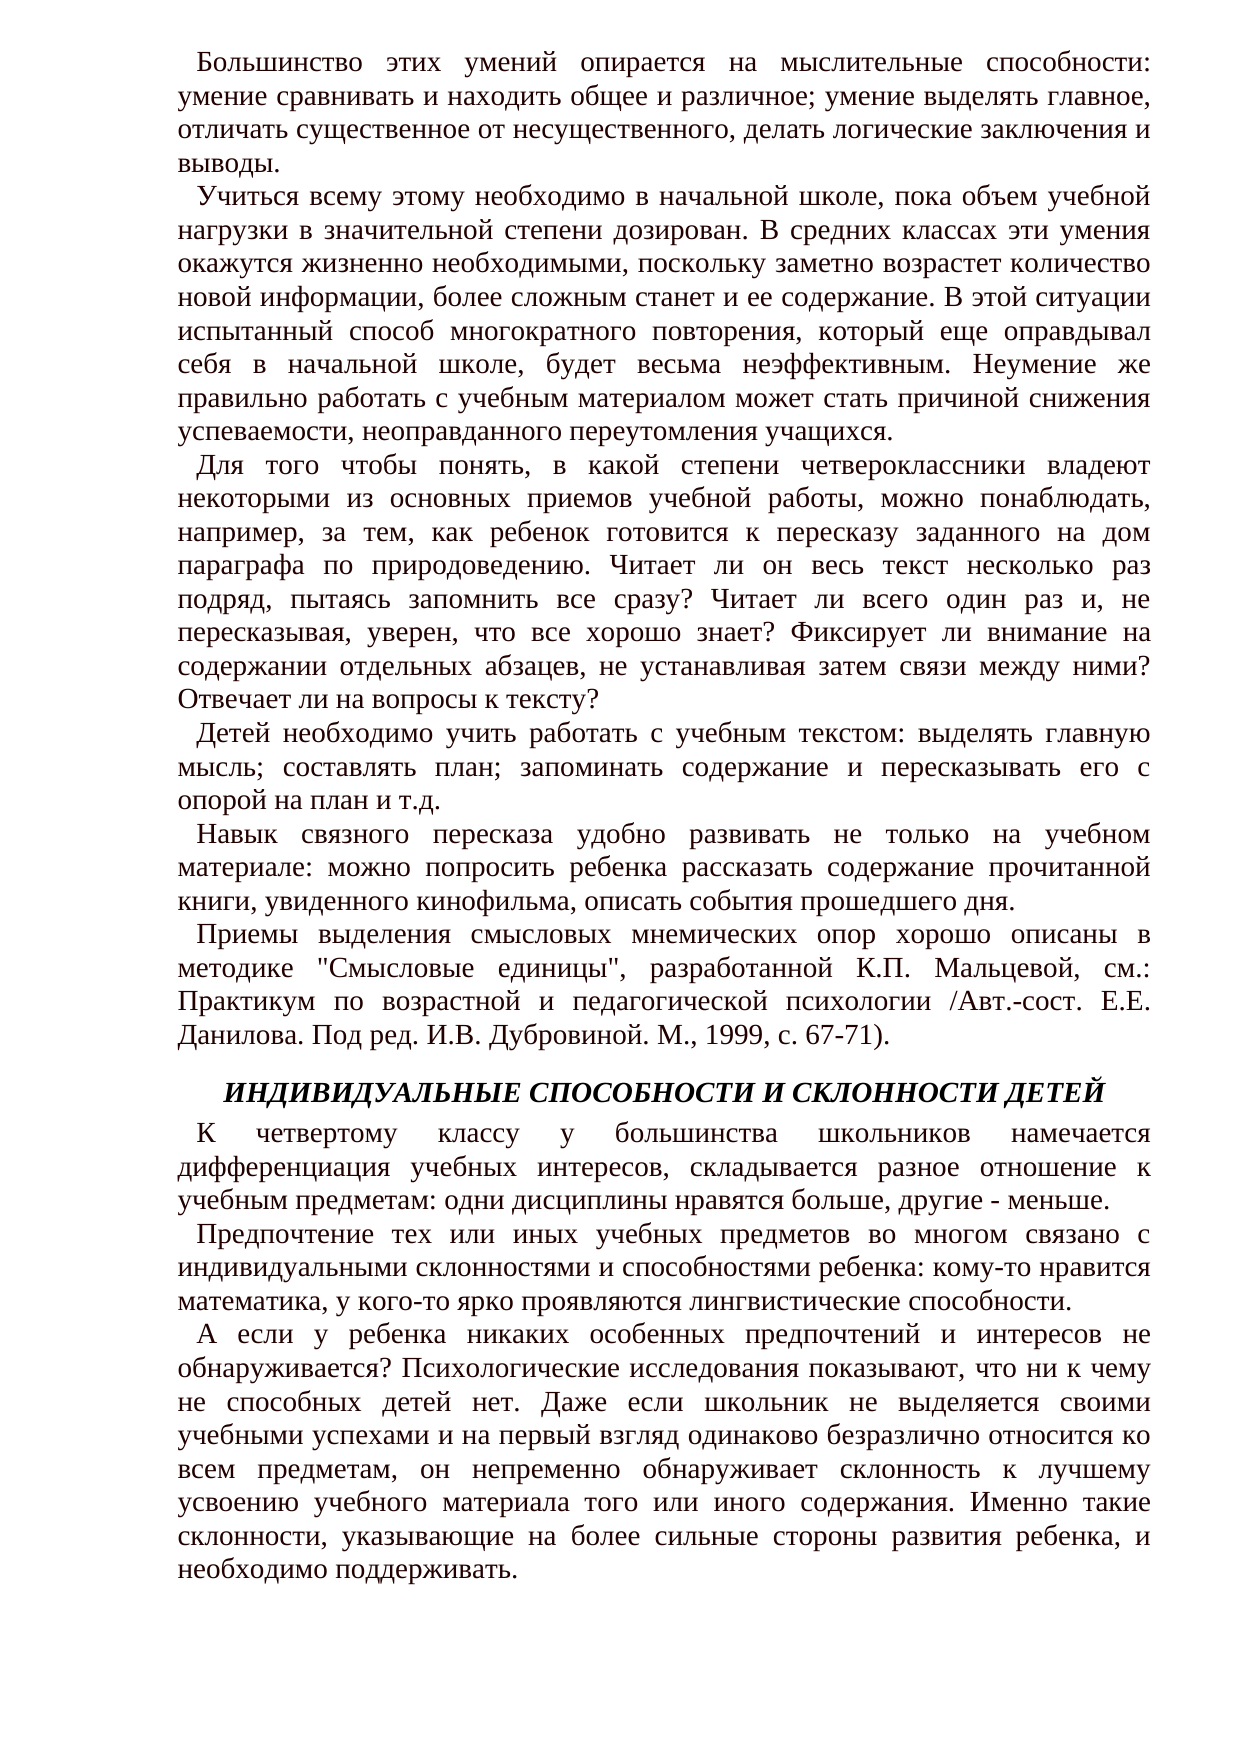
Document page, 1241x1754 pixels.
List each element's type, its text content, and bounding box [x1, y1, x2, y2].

text Навык связного пересказа удобно развивать не только на учебном материале: можно попросить ребенка рассказать содержание прочитанной книги, увиденного кинофильма, описать события прошедшего дня. [177, 816, 1152, 916]
subtitle ИНДИВИДУАЛЬНЫЕ СПОСОБНОСТИ И СКЛОННОСТИ ДЕТЕЙ [177, 1076, 1152, 1109]
text Предпочтение тех или иных учебных предметов во многом связано с индивидуальными склонностями и способностями ребенка: кому-то нравится математика, у кого-то ярко проявляются лингвистические способности. [177, 1216, 1152, 1317]
text Большинство этих умений опирается на мыслительные способности: умение сравнивать и находить общее и различное; умение выделять главное, отличать существенное от несущественного, делать логические заключения и выводы. [177, 44, 1152, 178]
text Учиться всему этому необходимо в начальной школе, пока объем учебной нагрузки в значительной степени дозирован. В средних классах эти умения окажутся жизненно необходимыми, поскольку заметно возрастет количество новой информации, более сложным станет и ее содержание. В этой ситуации испытанный способ многократного повторения, который еще оправдывал себя в начальной школе, будет весьма неэффективным. Неумение же правильно работать с учебным материалом может стать причиной снижения успеваемости, неоправданного переутомления учащихся. [177, 178, 1152, 447]
text А если у ребенка никаких особенных предпочтений и интересов не обнаруживается? Психологические исследования показывают, что ни к чему не способных детей нет. Даже если школьник не выделяется своими учебными успехами и на первый взгляд одинаково безразлично относится ко всем предметам, он непременно обнаруживает склонность к лучшему усвоению учебного материала того или иного содержания. Именно такие склонности, указывающие на более сильные стороны развития ребенка, и необходимо поддерживать. [177, 1317, 1152, 1585]
text Приемы выделения смысловых мнемических опор хорошо описаны в методике "Смысловые единицы", разработанной К.П. Мальцевой, см.: Практикум по возрастной и педагогической психологии /Авт.-сост. Е.Е. Данилова. Под ред. И.В. Дубровиной. М., 1999, с. 67-71). [177, 916, 1152, 1051]
text Детей необходимо учить работать с учебным текстом: выделять главную мысль; составлять план; запоминать содержание и пересказывать его с опорой на план и т.д. [177, 715, 1152, 816]
text Для того чтобы понять, в какой степени четвероклассники владеют некоторыми из основных приемов учебной работы, можно понаблюдать, например, за тем, как ребенок готовится к пересказу заданного на дом параграфа по природоведению. Читает ли он весь текст несколько раз подряд, пытаясь запомнить все сразу? Читает ли всего один раз и, не пересказывая, уверен, что все хорошо знает? Фиксирует ли внимание на содержании отдельных абзацев, не устанавливая затем связи между ними? Отвечает ли на вопросы к тексту? [177, 447, 1152, 715]
text К четвертому классу у большинства школьников намечается дифференциация учебных интересов, складывается разное отношение к учебным предметам: одни дисциплины нравятся больше, другие - меньше. [177, 1115, 1152, 1216]
